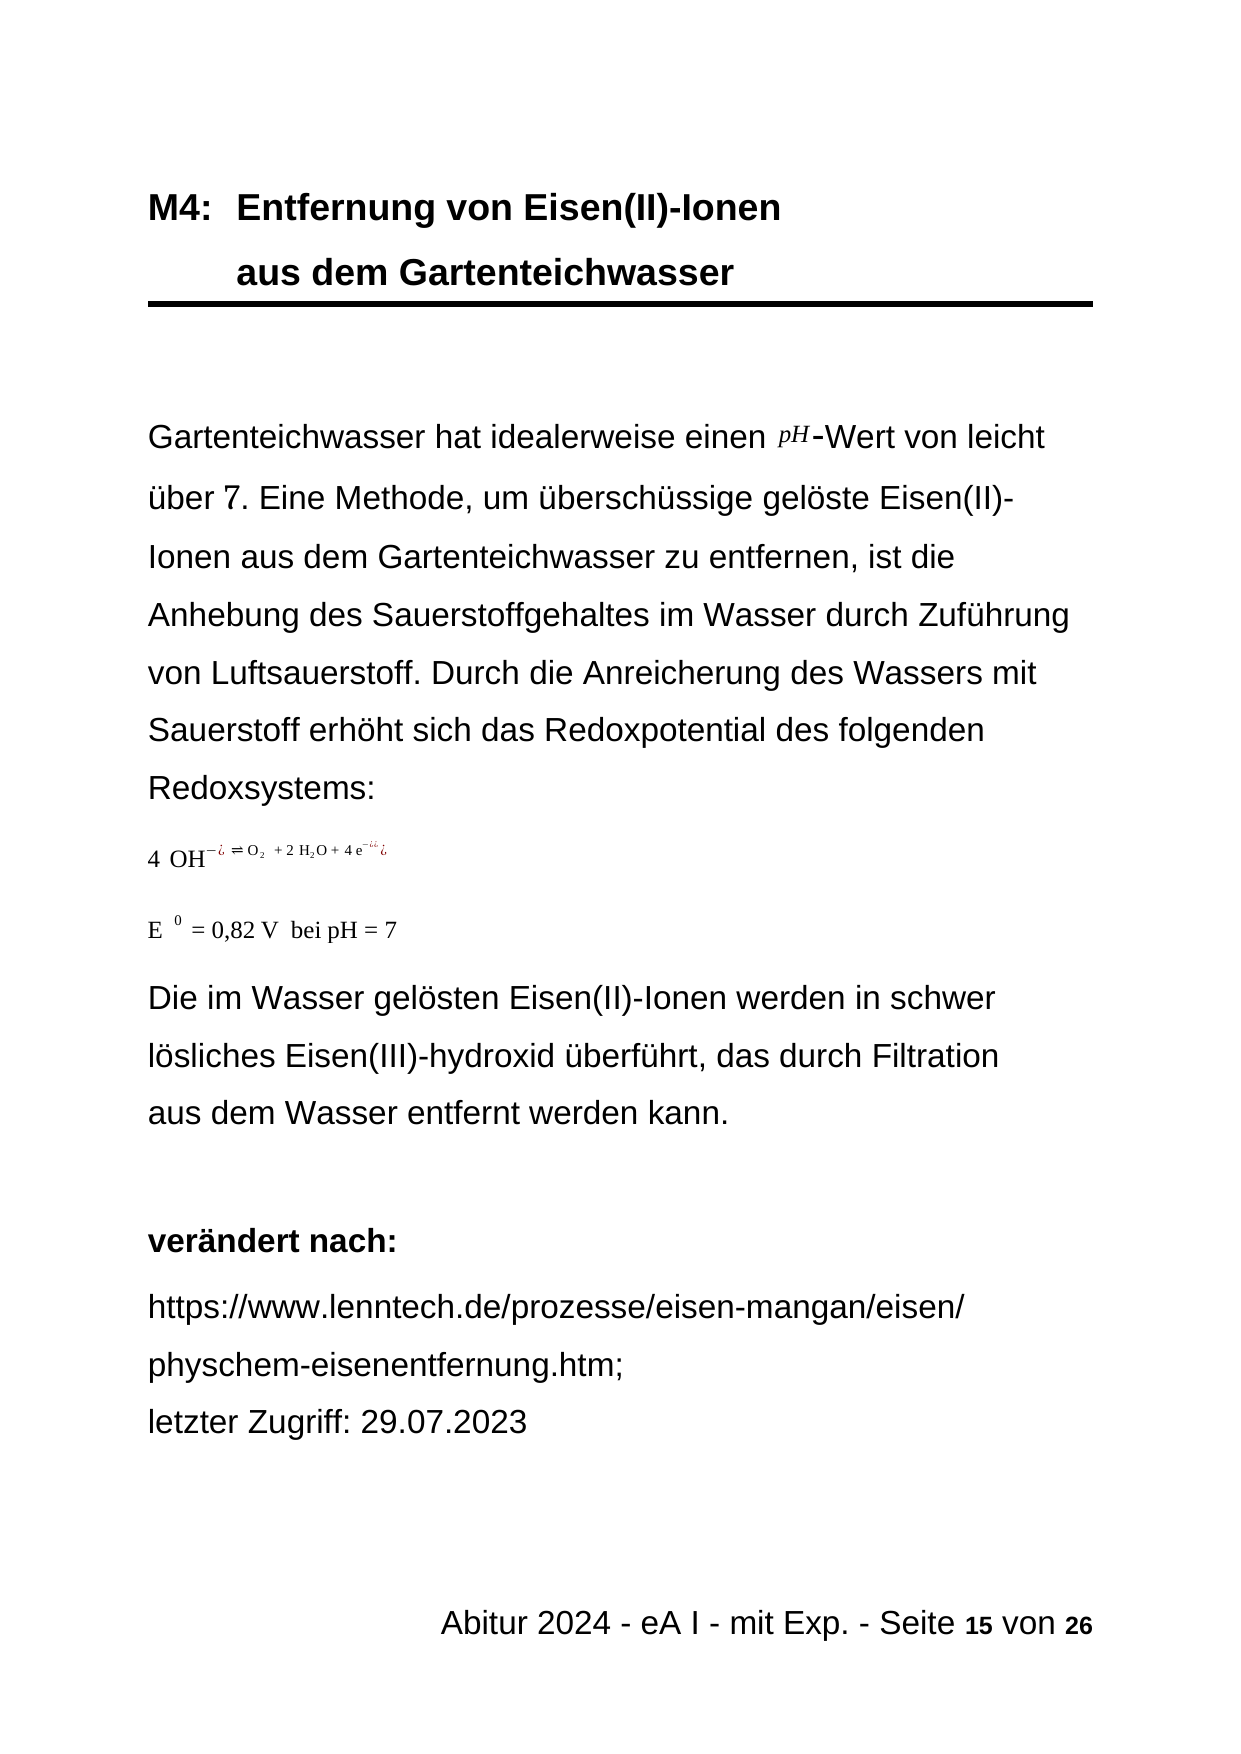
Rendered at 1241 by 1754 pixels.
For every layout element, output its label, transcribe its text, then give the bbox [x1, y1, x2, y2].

text https://www.lenntech.de/prozesse/eisen-mangan/eisen/physchem-eisenentfernung.htm; letzter Zugriff: 29.07.2023 [148, 1287, 1093, 1441]
subtitle M4: Entfernung von Eisen(II)-Ionen aus dem Gartenteichwasser [148, 185, 1093, 301]
subtitle verändert nach: [148, 1221, 1093, 1259]
text Gartenteichwasser hat idealerweise einen -Wert von leicht über 7. Eine Methode, um überschüssige gelöste Eisen(II)-Ionen aus dem Gartenteichwasser zu entfernen, ist die Anhebung des Sauerstoffgehaltes im Wasser durch Zuführung von Luftsauerstoff. Durch die Anreicherung des Wassers mit Sauerstoff erhöht sich das Redoxpotential des folgenden Redoxsystems: [148, 412, 1093, 806]
text Die im Wasser gelösten Eisen(II)-Ionen werden in schwer lösliches Eisen(III)-hydroxid überführt, das durch Filtration aus dem Wasser entfernt werden kann. [148, 978, 1093, 1132]
